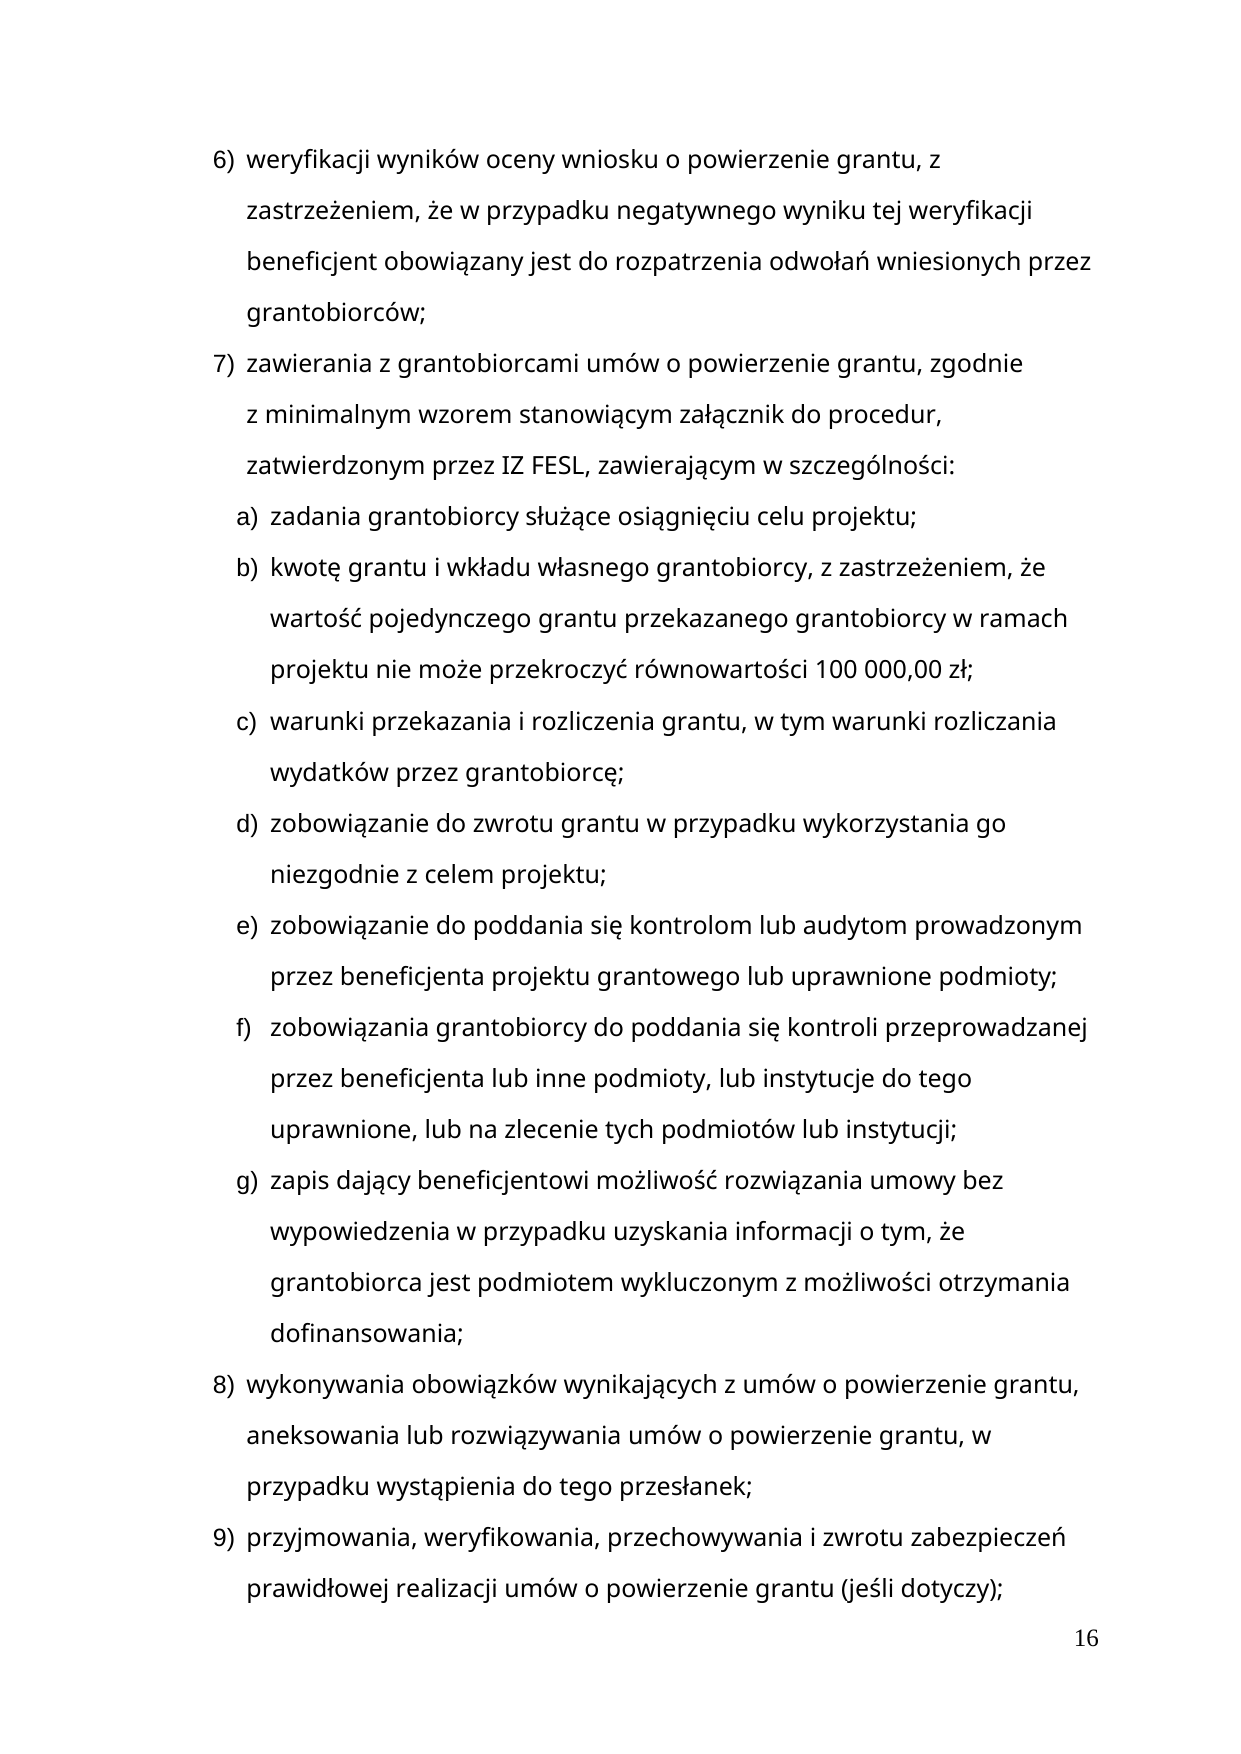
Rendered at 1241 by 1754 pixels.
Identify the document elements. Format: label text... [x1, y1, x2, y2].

list zobowiązania grantobiorcy do poddania się kontroli przeprowadzanej przez beneficjenta lub inne podmioty, lub instytucje do tego uprawnione, lub na zlecenie tych podmiotów lub instytucji; [236, 1009, 1092, 1146]
list przyjmowania, weryfikowania, przechowywania i zwrotu zabezpieczeń prawidłowej realizacji umów o powierzenie grantu (jeśli dotyczy); [213, 1520, 1092, 1605]
list zadania grantobiorcy służące osiągnięciu celu projektu; [236, 499, 1092, 533]
list zobowiązanie do poddania się kontrolom lub audytom prowadzonym przez beneficjenta projektu grantowego lub uprawnione podmioty; [236, 907, 1092, 992]
list warunki przekazania i rozliczenia grantu, w tym warunki rozliczania wydatków przez grantobiorcę; [236, 703, 1092, 788]
list zobowiązanie do zwrotu grantu w przypadku wykorzystania go niezgodnie z celem projektu; [236, 805, 1092, 890]
list wykonywania obowiązków wynikających z umów o powierzenie grantu, aneksowania lub rozwiązywania umów o powierzenie grantu, w przypadku wystąpienia do tego przesłanek; [213, 1367, 1092, 1503]
list weryfikacji wyników oceny wniosku o powierzenie grantu, z zastrzeżeniem, że w przypadku negatywnego wyniku tej weryfikacji beneficjent obowiązany jest do rozpatrzenia odwołań wniesionych przez grantobiorców; [213, 142, 1092, 329]
list kwotę grantu i wkładu własnego grantobiorcy, z zastrzeżeniem, że wartość pojedynczego grantu przekazanego grantobiorcy w ramach projektu nie może przekroczyć równowartości 100 000,00 zł; [236, 550, 1092, 686]
list zawierania z grantobiorcami umów o powierzenie grantu, zgodnie z minimalnym wzorem stanowiącym załącznik do procedur, zatwierdzonym przez IZ FESL, zawierającym w szczególności: [213, 346, 1092, 482]
list zapis dający beneficjentowi możliwość rozwiązania umowy bez wypowiedzenia w przypadku uzyskania informacji o tym, że grantobiorca jest podmiotem wykluczonym z możliwości otrzymania dofinansowania; [236, 1163, 1092, 1350]
